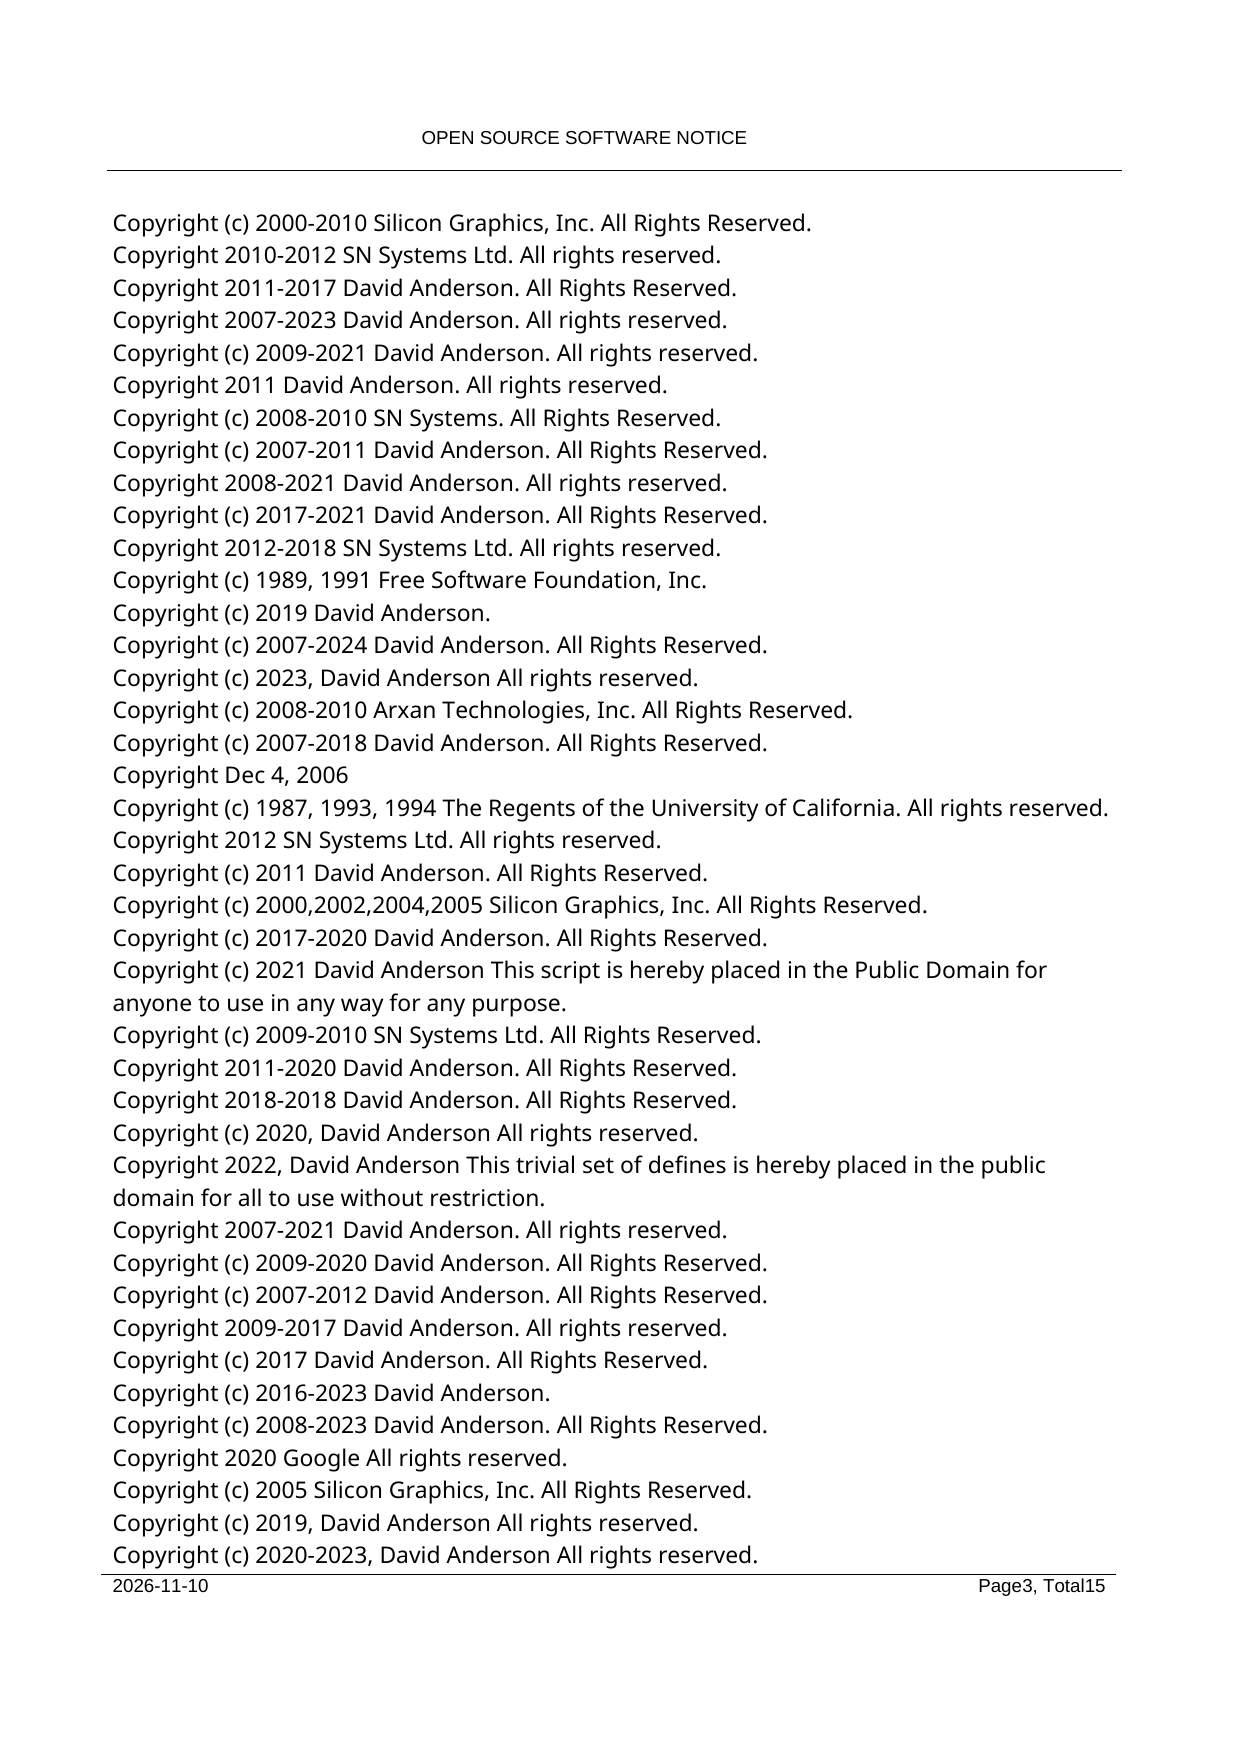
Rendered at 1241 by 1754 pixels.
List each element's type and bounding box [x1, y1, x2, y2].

text [112, 206, 1128, 1571]
